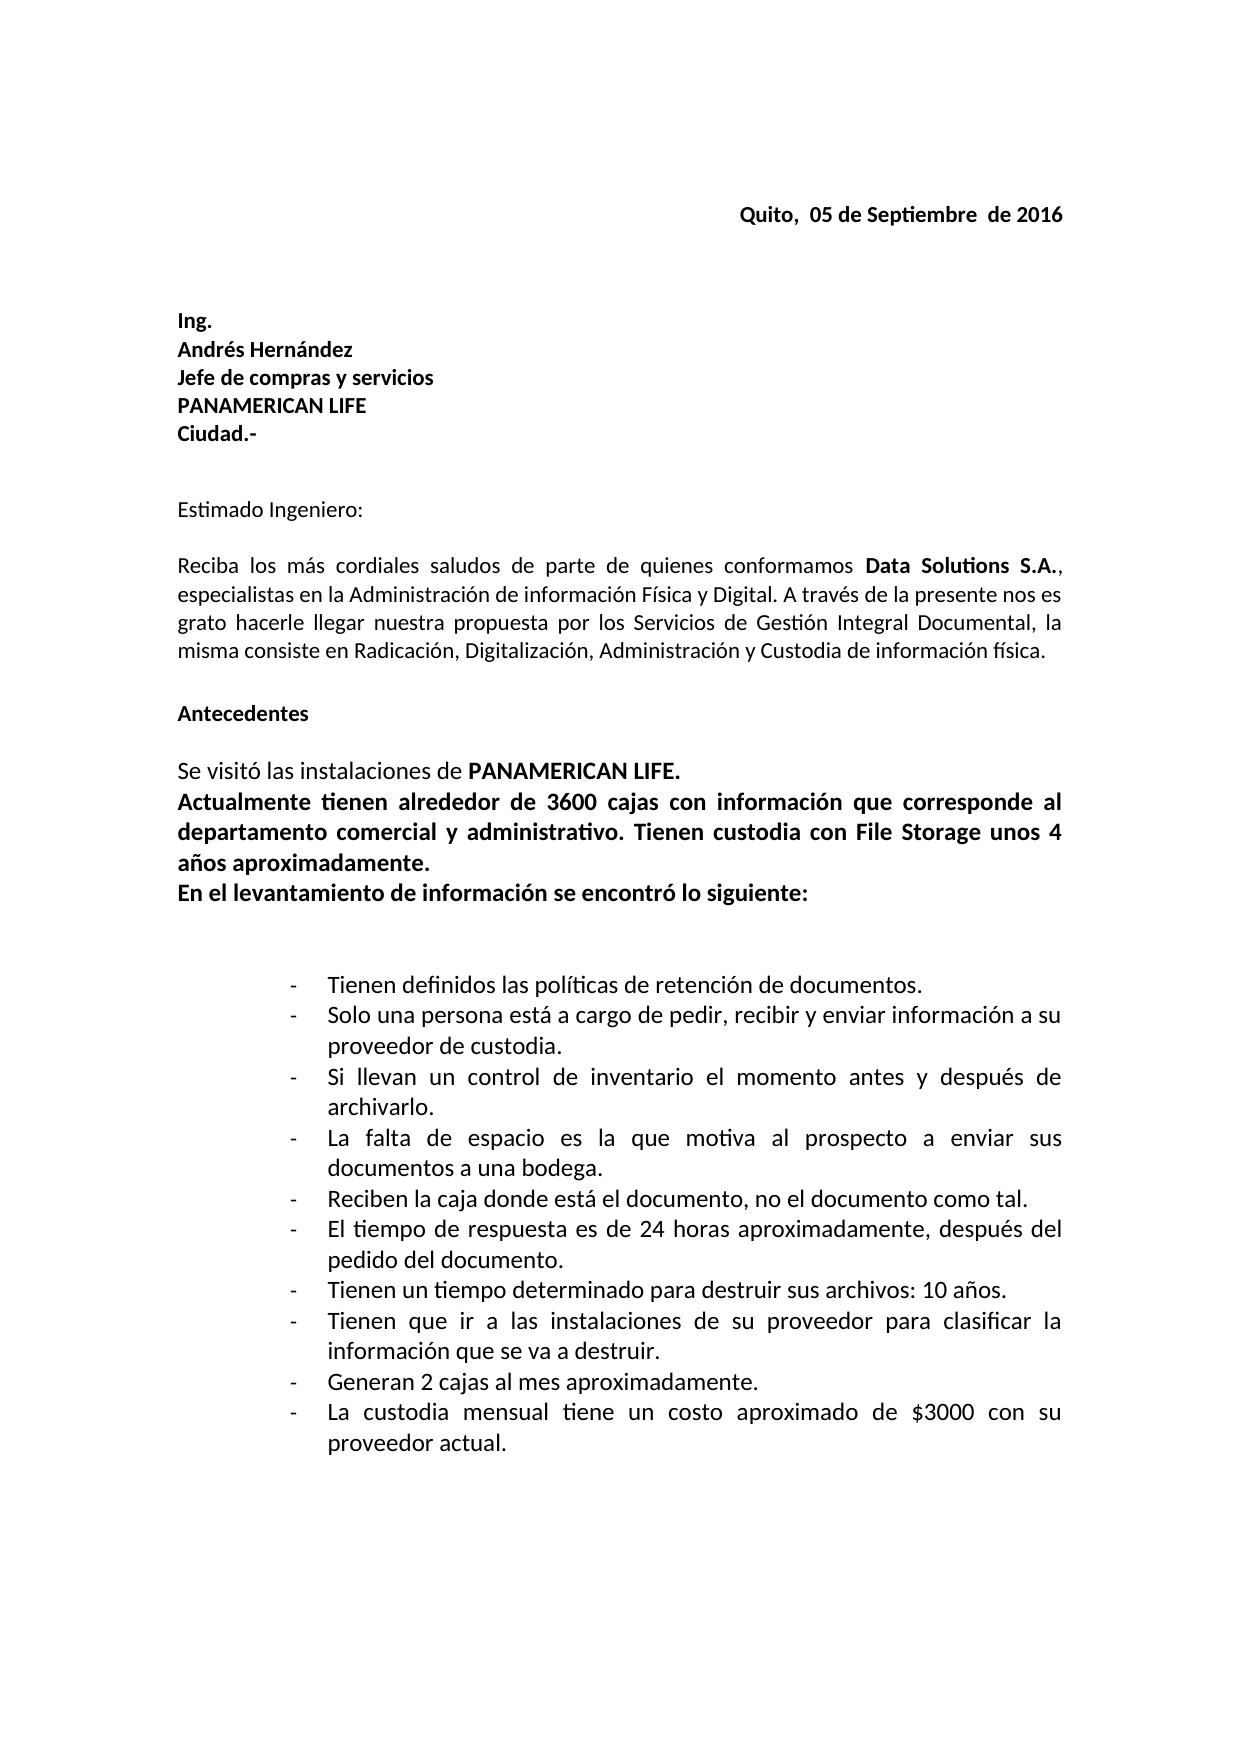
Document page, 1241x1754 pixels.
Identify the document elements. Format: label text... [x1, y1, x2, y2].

list Tienen definidos las políticas de retención de documentos. [290, 969, 1063, 999]
list Generan 2 cajas al mes aproximadamente. [290, 1366, 1063, 1396]
list El tiempo de respuesta es de 24 horas aproximadamente, después del pedido del documento. [290, 1213, 1063, 1274]
text Antecedentes [177, 699, 1063, 727]
text Actualmente tienen alrededor de 3600 cajas con información que corresponde al departamento comercial y administrativo. Tienen custodia con File Storage unos 4 años aproximadamente. [177, 786, 1063, 877]
list La custodia mensual tiene un costo aproximado de $3000 con su proveedor actual. [290, 1396, 1063, 1457]
text Jefe de compras y servicios [177, 363, 1063, 391]
list Tienen un tiempo determinado para destruir sus archivos: 10 años. [290, 1274, 1063, 1305]
list Solo una persona está a cargo de pedir, recibir y enviar información a su proveedor de custodia. [290, 999, 1063, 1061]
list La falta de espacio es la que motiva al prospecto a enviar sus documentos a una bodega. [290, 1122, 1063, 1183]
text Se visitó las instalaciones de PANAMERICAN LIFE. [177, 755, 1063, 786]
text En el levantamiento de información se encontró lo siguiente: [177, 877, 1063, 908]
text Quito, 05 de Septiembre de 2016 [177, 201, 1063, 229]
text Andrés Hernández [177, 335, 1063, 363]
text Ciudad.- [177, 419, 1063, 447]
text Estimado Ingeniero: [177, 496, 1063, 524]
text Reciba los más cordiales saludos de parte de quienes conformamos Data Solutions S.A., especialistas en la Administración de información Física y Digital. A través de la presente nos es grato hacerle llegar nuestra propuesta por los Servicios de Gestión Integral Documental, la misma consiste en Radicación, Digitalización, Administración y Custodia de información física. [177, 552, 1063, 664]
list Reciben la caja donde está el documento, no el documento como tal. [290, 1183, 1063, 1213]
text Ing. [177, 307, 1063, 335]
list Tienen que ir a las instalaciones de su proveedor para clasificar la información que se va a destruir. [290, 1305, 1063, 1366]
list Si llevan un control de inventario el momento antes y después de archivarlo. [290, 1061, 1063, 1122]
text PANAMERICAN LIFE [177, 391, 1063, 419]
